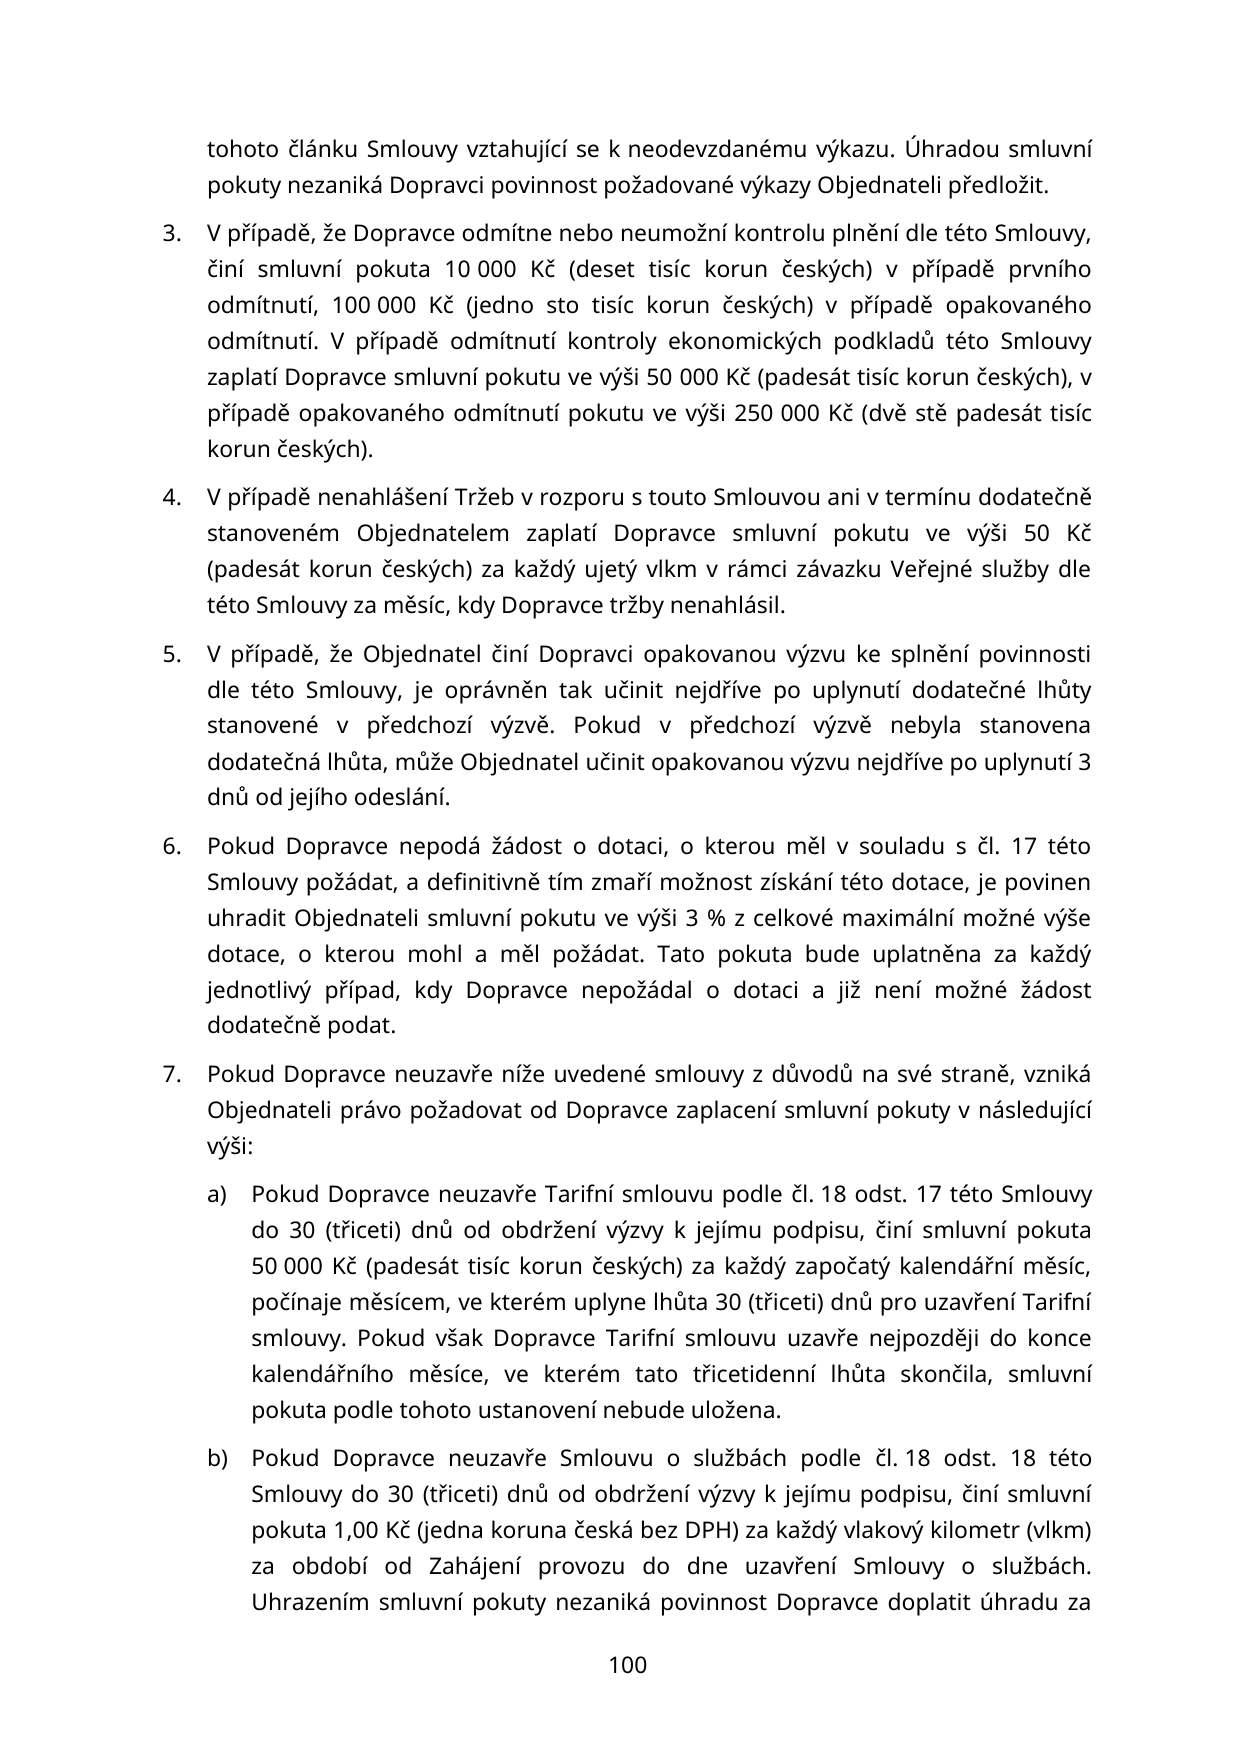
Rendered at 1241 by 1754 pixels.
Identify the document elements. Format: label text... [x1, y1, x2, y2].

list Pokud Dopravce neuzavře níže uvedené smlouvy z důvodů na své straně, vzniká Objednateli právo požadovat od Dopravce zaplacení smluvní pokuty v následující výši: [162, 1058, 1093, 1161]
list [207, 1442, 1093, 1617]
list V případě, že Dopravce odmítne nebo neumožní kontrolu plnění dle této Smlouvy, činí smluvní pokuta 10 000 Kč (deset tisíc korun českých) v případě prvního odmítnutí, 100 000 Kč (jedno sto tisíc korun českých) v případě opakovaného odmítnutí. V případě odmítnutí kontroly ekonomických podkladů této Smlouvy zaplatí Dopravce smluvní pokutu ve výši 50 000 Kč (padesát tisíc korun českých), v případě opakovaného odmítnutí pokutu ve výši 250 000 Kč (dvě stě padesát tisíc korun českých). [162, 217, 1093, 464]
list V případě, že Objednatel činí Dopravci opakovanou výzvu ke splnění povinnosti dle této Smlouvy, je oprávněn tak učinit nejdříve po uplynutí dodatečné lhůty stanovené v předchozí výzvě. Pokud v předchozí výzvě nebyla stanovena dodatečná lhůta, může Objednatel učinit opakovanou výzvu nejdříve po uplynutí 3 dnů od jejího odeslání. [162, 638, 1093, 813]
list Pokud Dopravce neuzavře Tarifní smlouvu podle čl. 18 odst. 17 této Smlouvy do 30 (třiceti) dnů od obdržení výzvy k jejímu podpisu, činí smluvní pokuta 50 000 Kč (padesát tisíc korun českých) za každý započatý kalendářní měsíc, počínaje měsícem, ve kterém uplyne lhůta 30 (třiceti) dnů pro uzavření Tarifní smlouvy. Pokud však Dopravce Tarifní smlouvu uzavře nejpozději do konce kalendářního měsíce, ve kterém tato třicetidenní lhůta skončila, smluvní pokuta podle tohoto ustanovení nebude uložena. [207, 1178, 1093, 1425]
list Pokud Dopravce nepodá žádost o dotaci, o kterou měl v souladu s čl. 17 této Smlouvy požádat, a definitivně tím zmaří možnost získání této dotace, je povinen uhradit Objednateli smluvní pokutu ve výši 3 % z celkové maximální možné výše dotace, o kterou mohl a měl požádat. Tato pokuta bude uplatněna za každý jednotlivý případ, kdy Dopravce nepožádal o dotaci a již není možné žádost dodatečně podat. [162, 830, 1093, 1041]
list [162, 133, 1093, 200]
list V případě nenahlášení Tržeb v rozporu s touto Smlouvou ani v termínu dodatečně stanoveném Objednatelem zaplatí Dopravce smluvní pokutu ve výši 50 Kč (padesát korun českých) za každý ujetý vlkm v rámci závazku Veřejné služby dle této Smlouvy za měsíc, kdy Dopravce tržby nenahlásil. [162, 481, 1093, 620]
